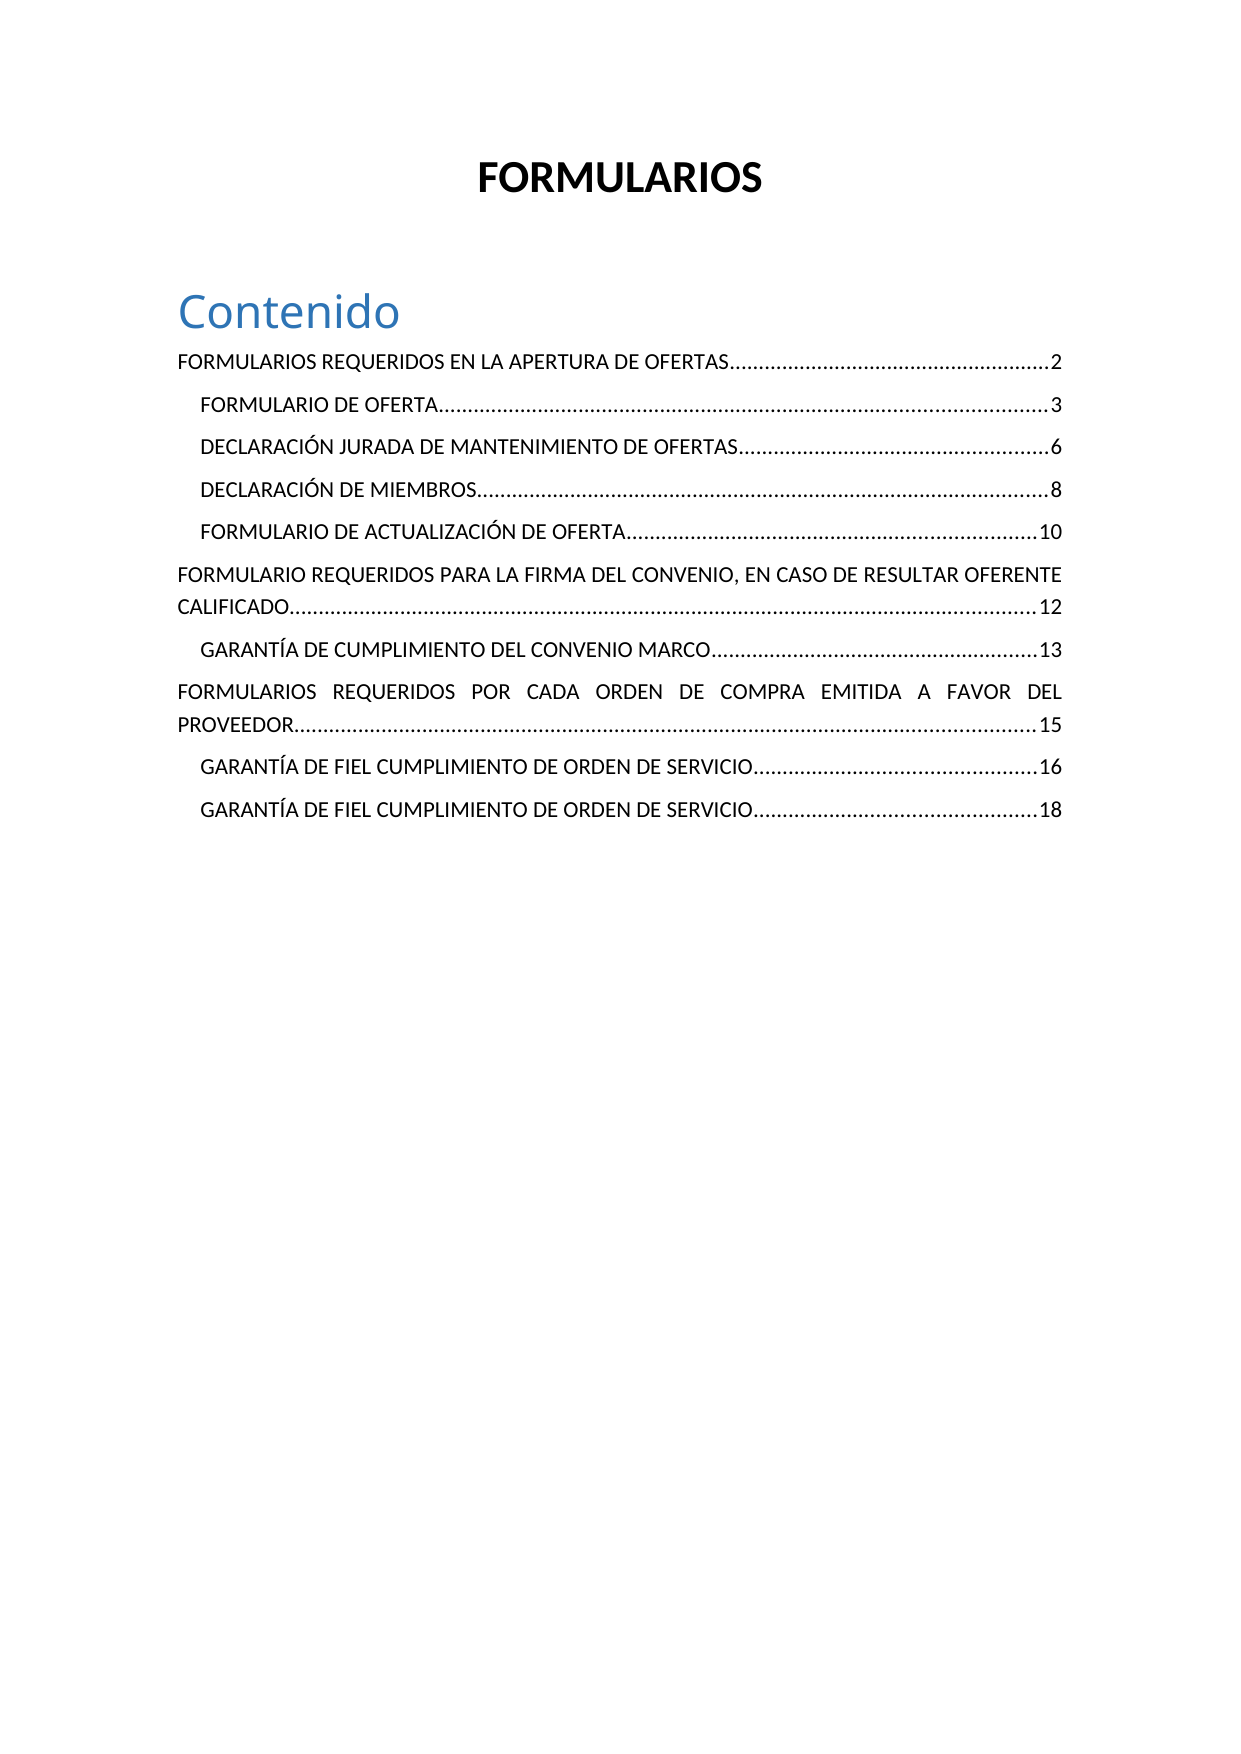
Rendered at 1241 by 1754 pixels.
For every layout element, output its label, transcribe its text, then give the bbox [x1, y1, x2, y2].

text FORMULARIOS [177, 148, 1063, 203]
